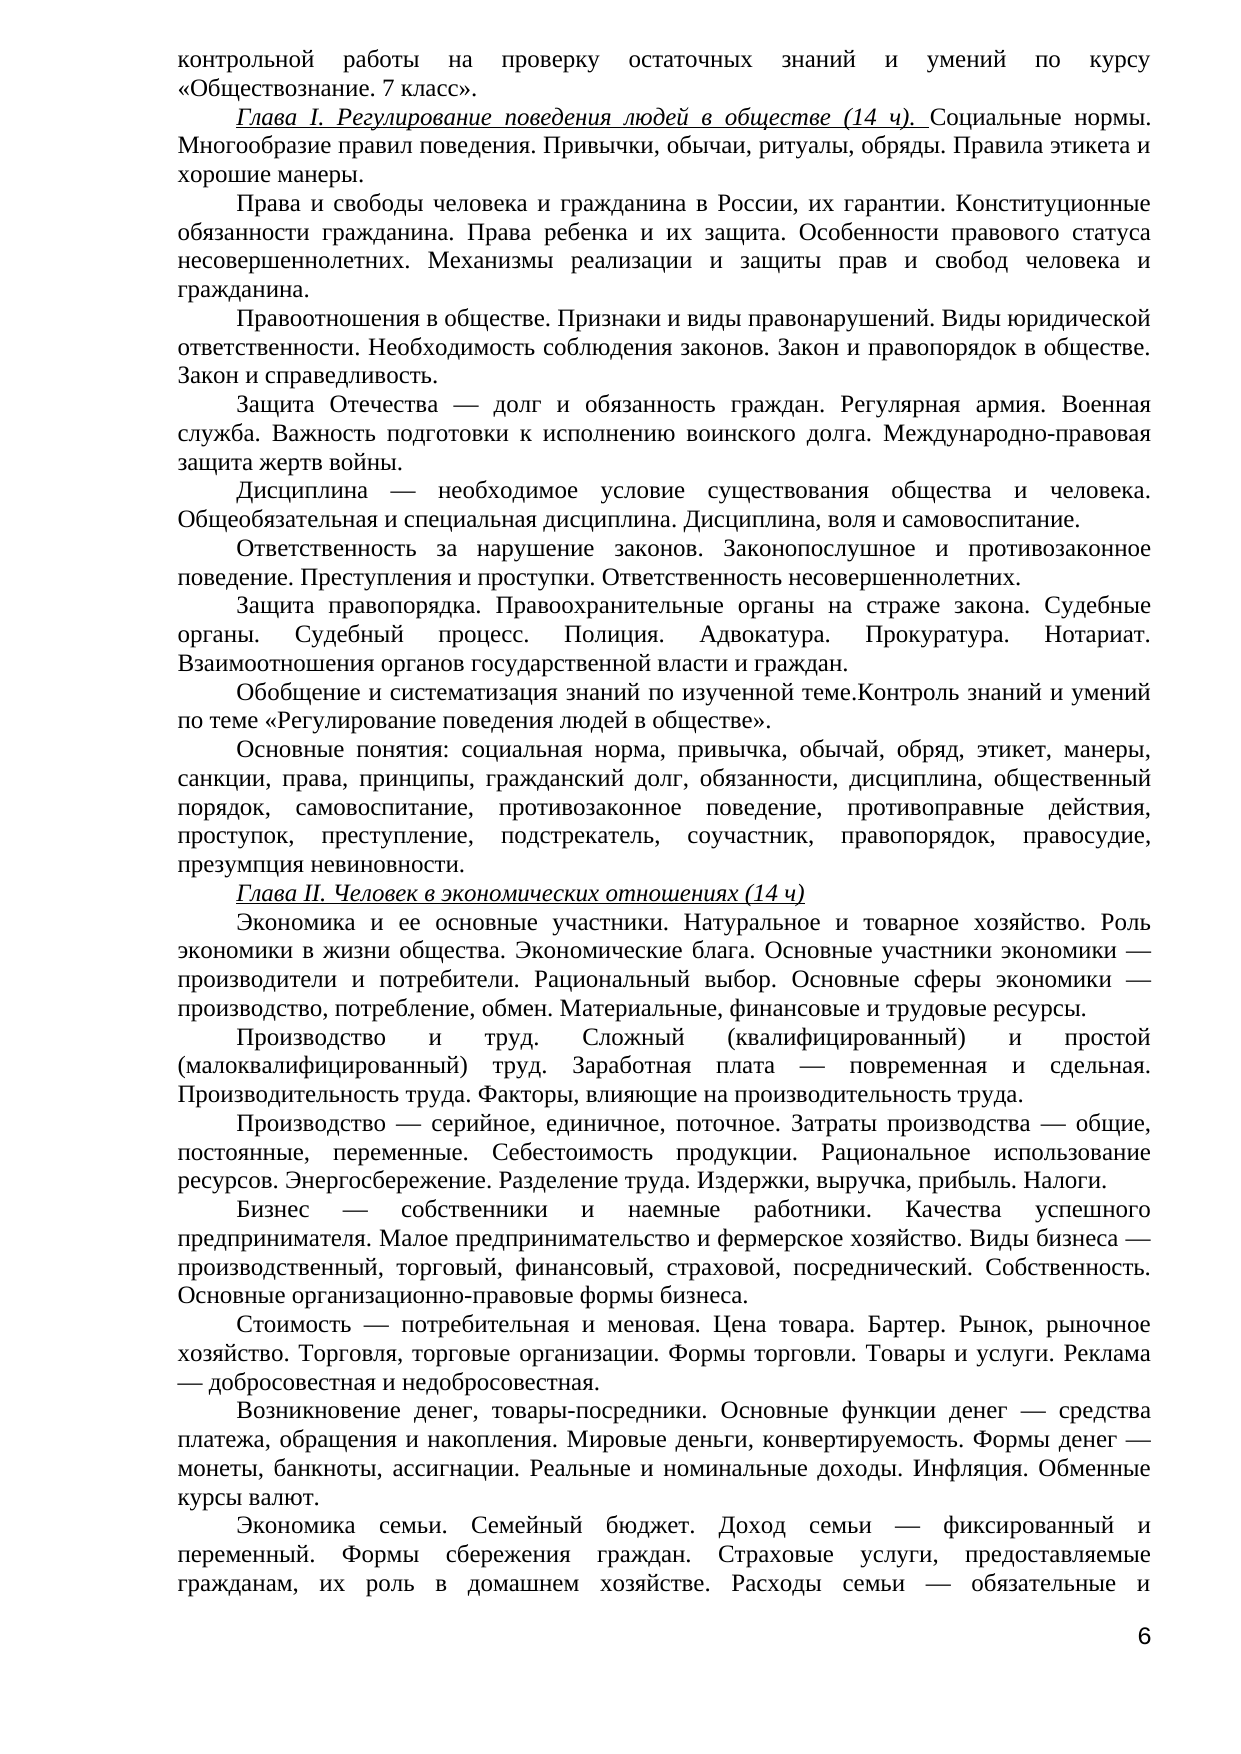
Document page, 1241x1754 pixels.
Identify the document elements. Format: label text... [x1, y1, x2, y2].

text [177, 44, 1152, 102]
text Бизнес — собственники и наемные работники. Качества успешного предпринимателя. Малое предпринимательство и фермерское хозяйство. Виды бизнеса — производственный, торговый, финансовый, страховой, посреднический. Собственность. Основные организационно-правовые формы бизнеса. [177, 1194, 1152, 1309]
text Глава II. Человек в экономических отношениях (14 ч) [177, 878, 1152, 907]
text Основные понятия: социальная норма, привычка, обычай, обряд, этикет, манеры, санкции, права, принципы, гражданский долг, обязанности, дисциплина, общественный порядок, самовоспитание, противозаконное поведение, противоправные действия, проступок, преступление, подстрекатель, соучастник, правопорядок, правосудие, презумпция невиновности. [177, 734, 1152, 878]
text Дисциплина — необходимое условие существования общества и человека. Общеобязательная и специальная дисциплина. Дисциплина, воля и самовоспитание. [177, 476, 1152, 533]
text Производство — серийное, единичное, поточное. Затраты производства — общие, постоянные, переменные. Себестоимость продукции. Рациональное использование ресурсов. Энергосбережение. Разделение труда. Издержки, выручка, прибыль. Налоги. [177, 1108, 1152, 1194]
text Экономика и ее основные участники. Натуральное и товарное хозяйство. Роль экономики в жизни общества. Экономические блага. Основные участники экономики — производители и потребители. Рациональный выбор. Основные сферы экономики — производство, потребление, обмен. Материальные, финансовые и трудовые ресурсы. [177, 907, 1152, 1022]
text Ответственность за нарушение законов. Законопослушное и противозаконное поведение. Преступления и проступки. Ответственность несовершеннолетних. [177, 533, 1152, 591]
text Защита правопорядка. Правоохранительные органы на страже закона. Судебные органы. Судебный процесс. Полиция. Адвокатура. Прокуратура. Нотариат. Взаимоотношения органов государственной власти и граждан. [177, 591, 1152, 677]
text Стоимость — потребительная и меновая. Цена товара. Бартер. Рынок, рыночное хозяйство. Торговля, торговые организации. Формы торговли. Товары и услуги. Реклама — добросовестная и недобросовестная. [177, 1309, 1152, 1396]
text Правоотношения в обществе. Признаки и виды правонарушений. Виды юридической ответственности. Необходимость соблюдения законов. Закон и правопорядок в обществе. Закон и справедливость. [177, 303, 1152, 389]
text Защита Отечества — долг и обязанность граждан. Регулярная армия. Военная служба. Важность подготовки к исполнению воинского долга. Международно-правовая защита жертв войны. [177, 389, 1152, 476]
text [177, 1511, 1152, 1597]
text Возникновение денег, товары-посредники. Основные функции денег — средства платежа, обращения и накопления. Мировые деньги, конвертируемость. Формы денег — монеты, банкноты, ассигнации. Реальные и номинальные доходы. Инфляция. Обменные курсы валют. [177, 1396, 1152, 1511]
text Производство и труд. Сложный (квалифицированный) и простой (малоквалифицированный) труд. Заработная плата — повременная и сдельная. Производительность труда. Факторы, влияющие на производительность труда. [177, 1022, 1152, 1108]
text Обобщение и систематизация знаний по изученной теме.Контроль знаний и умений по теме «Регулирование поведения людей в обществе». [177, 677, 1152, 734]
text Права и свободы человека и гражданина в России, их гарантии. Конституционные обязанности гражданина. Права ребенка и их защита. Особенности правового статуса несовершеннолетних. Механизмы реализации и защиты прав и свобод человека и гражданина. [177, 188, 1152, 303]
text Глава I. Регулирование поведения людей в обществе (14 ч). Социальные нормы. Многообразие правил поведения. Привычки, обычаи, ритуалы, обряды. Правила этикета и хорошие манеры. [177, 102, 1152, 188]
